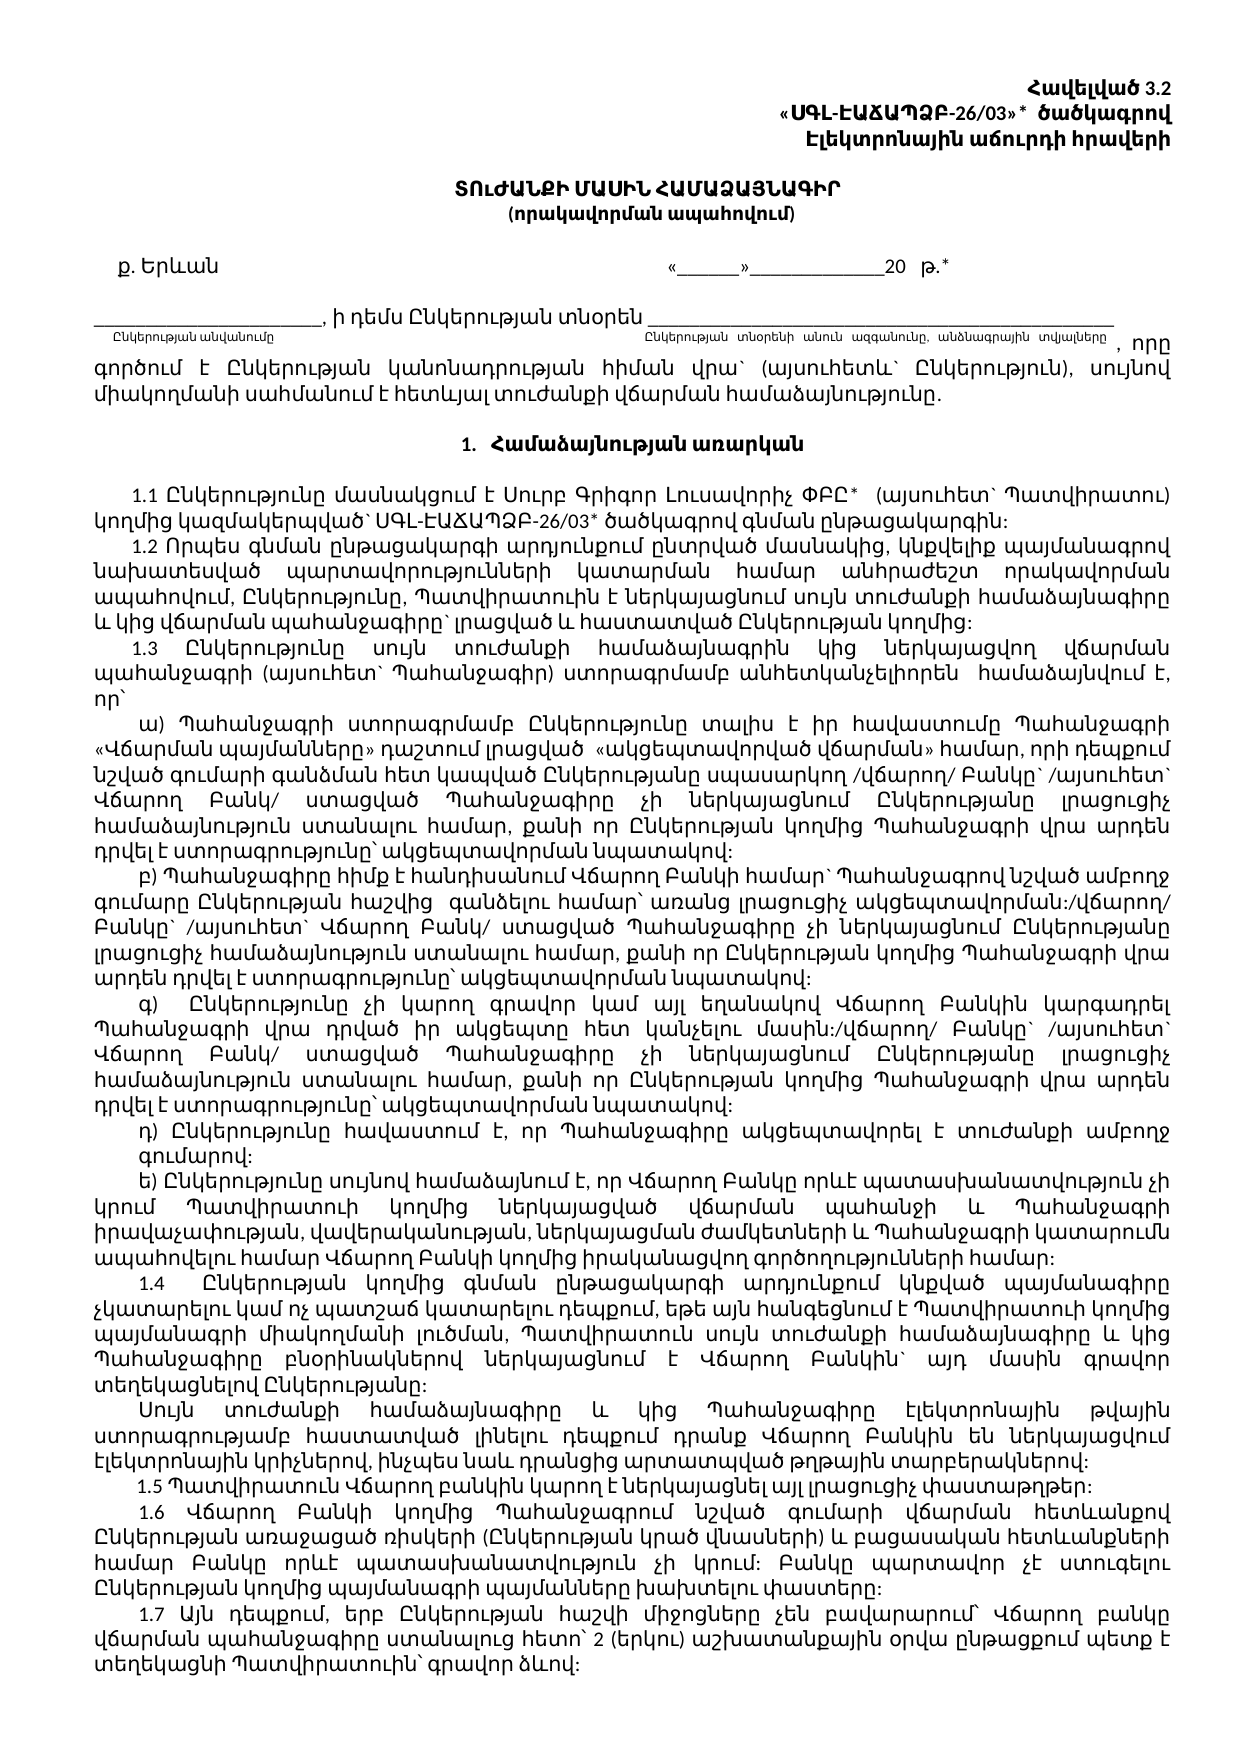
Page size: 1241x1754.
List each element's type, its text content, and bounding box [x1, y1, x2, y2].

text ք. Երևան «______»_____________20 թ.* [94, 254, 1171, 279]
text Սույն տուժանքի համաձայնագիրը և կից Պահանջագիրը էլեկտրոնային թվային ստորագրությամբ հաստատված լինելու դեպքում դրանք Վճարող Բանկին են ներկայացվում էլեկտրոնային կրիչներով, ինչպես նաև դրանցից արտատպված թղթային տարբերակներով: [94, 1397, 1171, 1474]
text դ) Ընկերությունը հավաստում է, որ Պահանջագիրը ակցեպտավորել է տուժանքի ամբողջ գումարով: [138, 1118, 1171, 1169]
text ա) Պահանջագրի ստորագրմամբ Ընկերությունը տալիս է իր հավաստումը Պահանջագրի «Վճարման պայմանները» դաշտում լրացված «ակցեպտավորված վճարման» համար, որի դեպքում նշված գումարի գանձման հետ կապված Ընկերությանը սպասարկող /վճարող/ Բանկը` /այսուհետ` Վճարող Բանկ/ ստացված Պահանջագիրը չի ներկայացնում Ընկերությանը լրացուցիչ համաձայնություն ստանալու համար, քանի որ Ընկերության կողմից Պահանջագրի վրա արդեն դրվել է ստորագրությունը՝ ակցեպտավորման նպատակով: [94, 711, 1171, 864]
text Հավելված 3.2 [94, 75, 1171, 100]
text 1.2 Որպես գնման ընթացակարգի արդյունքում ընտրված մասնակից, կնքվելիք պայմանագրով նախատեսված պարտավորությունների կատարման համար անհրաժեշտ որակավորման ապահովում, Ընկերությունը, Պատվիրատուին է ներկայացնում սույն տուժանքի համաձայնագիրը և կից վճարման պահանջագիրը` լրացված և հաստատված Ընկերության կողմից: [94, 533, 1171, 635]
text 1.3 Ընկերությունը սույն տուժանքի համաձայնագրին կից ներկայացվող վճարման պահանջագրի (այսուհետ` Պահանջագիր) ստորագրմամբ անհետկանչելիորեն համաձայնվում է, որ՝ [94, 635, 1171, 711]
text 1.7 Այն դեպքում, երբ Ընկերության հաշվի միջոցները չեն բավարարում՝ Վճարող բանկը վճարման պահանջագիրը ստանալուց հետո՝ 2 (երկու) աշխատանքային օրվա ընթացքում պետք է տեղեկացնի Պատվիրատուին՝ գրավոր ձևով: [94, 1601, 1171, 1677]
text ՏՈւԺԱՆՔԻ ՄԱՍԻՆ ՀԱՄԱՁԱՅՆԱԳԻՐ [94, 177, 1171, 202]
text գ) Ընկերությունը չի կարող գրավոր կամ այլ եղանակով Վճարող Բանկին կարգադրել Պահանջագրի վրա դրված իր ակցեպտը հետ կանչելու մասին:/վճարող/ Բանկը` /այսուհետ` Վճարող Բանկ/ ստացված Պահանջագիրը չի ներկայացնում Ընկերությանը լրացուցիչ համաձայնություն ստանալու համար, քանի որ Ընկերության կողմից Պահանջագրի վրա արդեն դրվել է ստորագրությունը՝ ակցեպտավորման նպատակով: [94, 991, 1171, 1118]
text «ՍԳԼ-ԷԱՃԱՊՁԲ-26/03»* ծածկագրով [94, 100, 1171, 126]
text Ընկերության անվանումը Ընկերության տնօրենի անուն ազգանունը, անձնագրային տվյալները , որը գործում է Ընկերության կանոնադրության հիման վրա` (այսուհետև` Ընկերություն), սույնով միակողմանի սահմանում է հետևյալ տուժանքի վճարման համաձայնությունը. [94, 330, 1171, 406]
text ե) Ընկերությունը սույնով համաձայնում է, որ Վճարող Բանկը որևէ պատասխանատվություն չի կրում Պատվիրատուի կողմից ներկայացված վճարման պահանջի և Պահանջագրի իրավաչափության, վավերականության, ներկայացման ժամկետների և Պահանջագրի կատարումն ապահովելու համար Վճարող Բանկի կողմից իրականացվող գործողությունների համար: [94, 1169, 1171, 1270]
text Էլեկտրոնային աճուրդի հրավերի [94, 126, 1171, 151]
text (որակավորման ապահովում) [94, 202, 1171, 225]
text 1.4 Ընկերության կողմից գնման ընթացակարգի արդյունքում կնքված պայմանագիրը չկատարելու կամ ոչ պատշաճ կատարելու դեպքում, եթե այն հանգեցնում է Պատվիրատուի կողմից պայմանագրի միակողմանի լուծման, Պատվիրատուն սույն տուժանքի համաձայնագիրը և կից Պահանջագիրը բնօրինակներով ներկայացնում է Վճարող Բանկին` այդ մասին գրավոր տեղեկացնելով Ընկերությանը: [94, 1270, 1171, 1397]
text 1.6 Վճարող Բանկի կողմից Պահանջագրում նշված գումարի վճարման հետևանքով Ընկերության առաջացած ռիսկերի (Ընկերության կրած վնասների) և բացասական հետևանքների համար Բանկը որևէ պատասխանատվություն չի կրում: Բանկը պարտավոր չէ ստուգելու Ընկերության կողմից պայմանագրի պայմանները խախտելու փաստերը: [94, 1499, 1171, 1601]
text ______________________, ի դեմս Ընկերության տնօրեն _____________________________________________ [94, 304, 1171, 330]
text բ) Պահանջագիրը հիմք է հանդիսանում Վճարող Բանկի համար` Պահանջագրով նշված ամբողջ գումարը Ընկերության հաշվից գանձելու համար՝ առանց լրացուցիչ ակցեպտավորման:/վճարող/ Բանկը` /այսուհետ` Վճարող Բանկ/ ստացված Պահանջագիրը չի ներկայացնում Ընկերությանը լրացուցիչ համաձայնություն ստանալու համար, քանի որ Ընկերության կողմից Պահանջագրի վրա արդեն դրվել է ստորագրությունը՝ ակցեպտավորման նպատակով: [94, 864, 1171, 991]
text 1.5 Պատվիրատուն Վճարող բանկին կարող է ներկայացնել այլ լրացուցիչ փաստաթղթեր: [94, 1474, 1171, 1499]
text 1. Համաձայնության առարկան [94, 432, 1171, 457]
text 1.1 Ընկերությունը մասնակցում է Սուրբ Գրիգոր Լուսավորիչ ՓԲԸ* (այսուհետ` Պատվիրատու) կողմից կազմակերպված` ՍԳԼ-ԷԱՃԱՊՁԲ-26/03* ծածկագրով գնման ընթացակարգին: [94, 482, 1171, 533]
